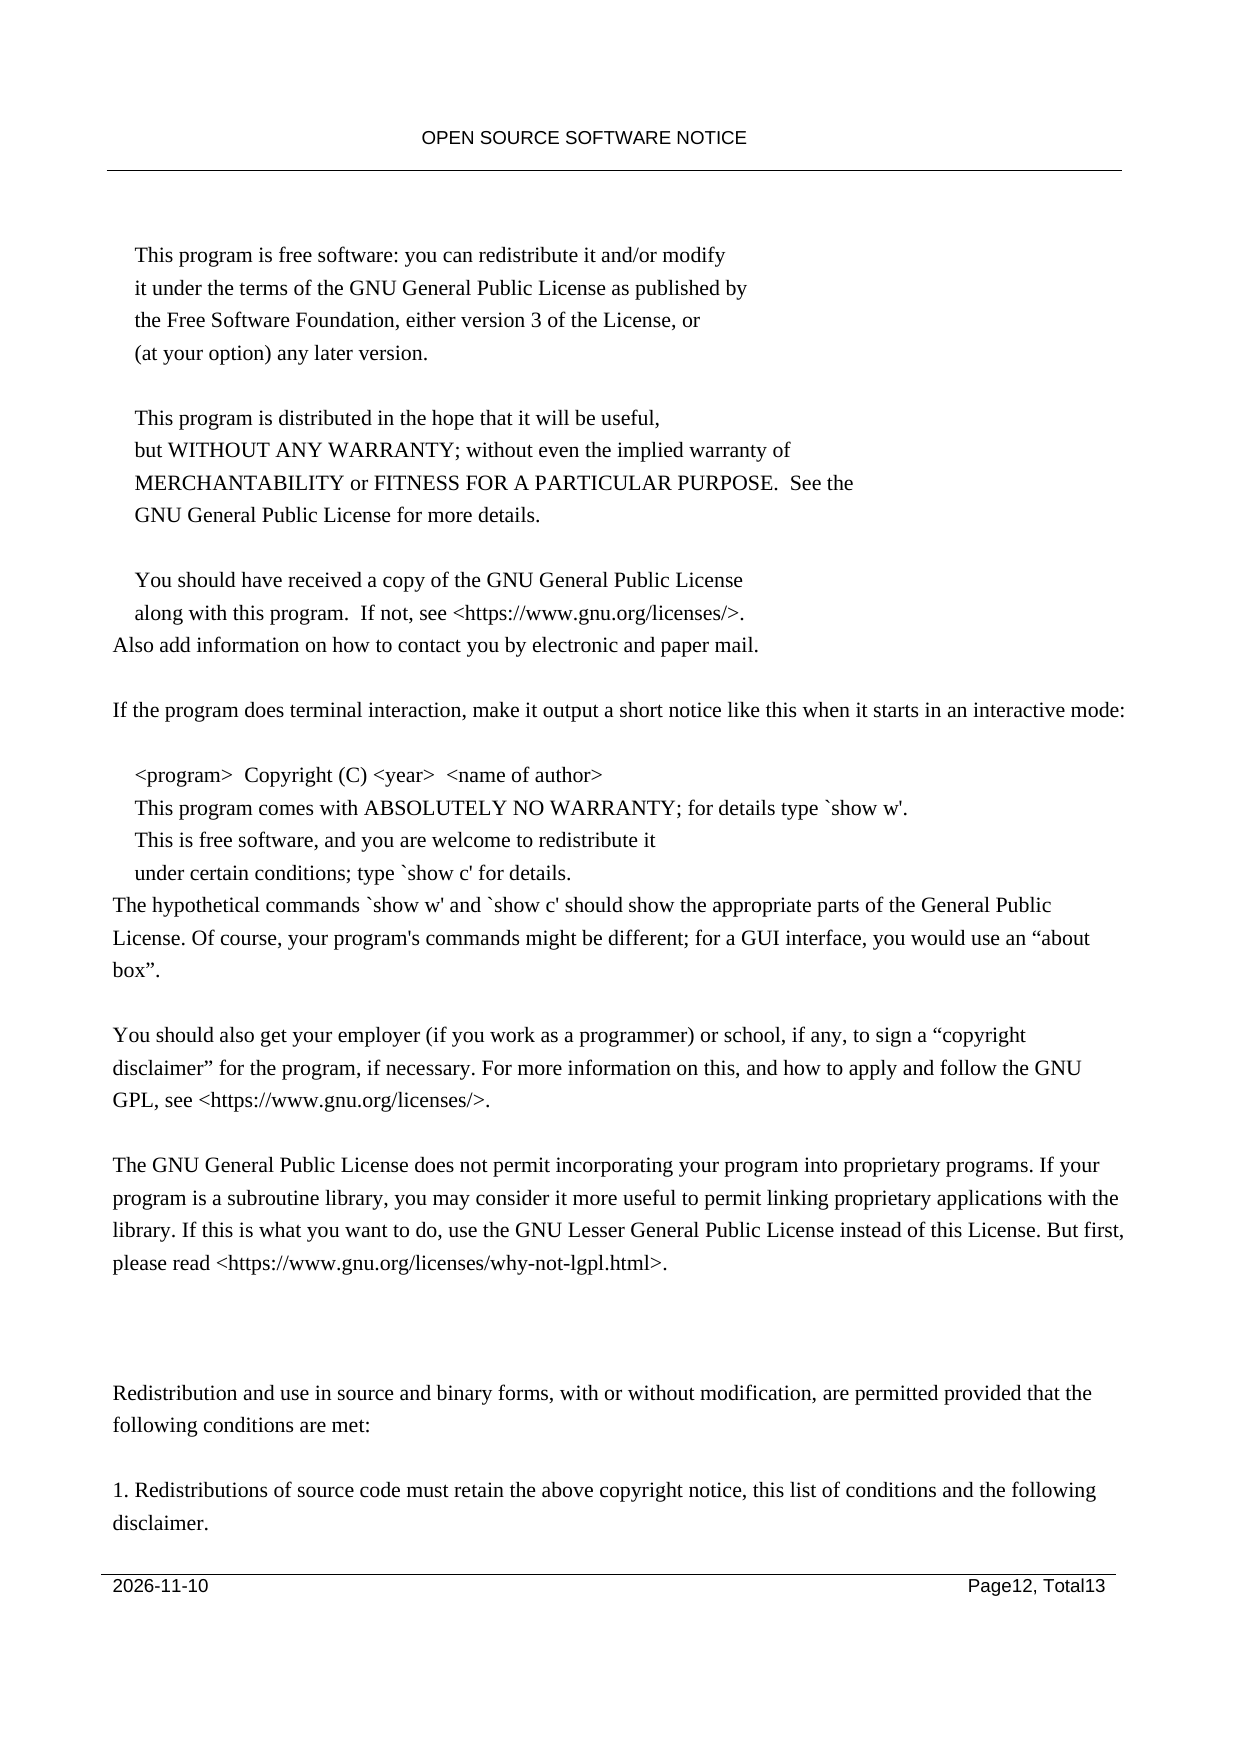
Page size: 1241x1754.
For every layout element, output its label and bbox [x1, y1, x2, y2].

text [112, 206, 1128, 1539]
